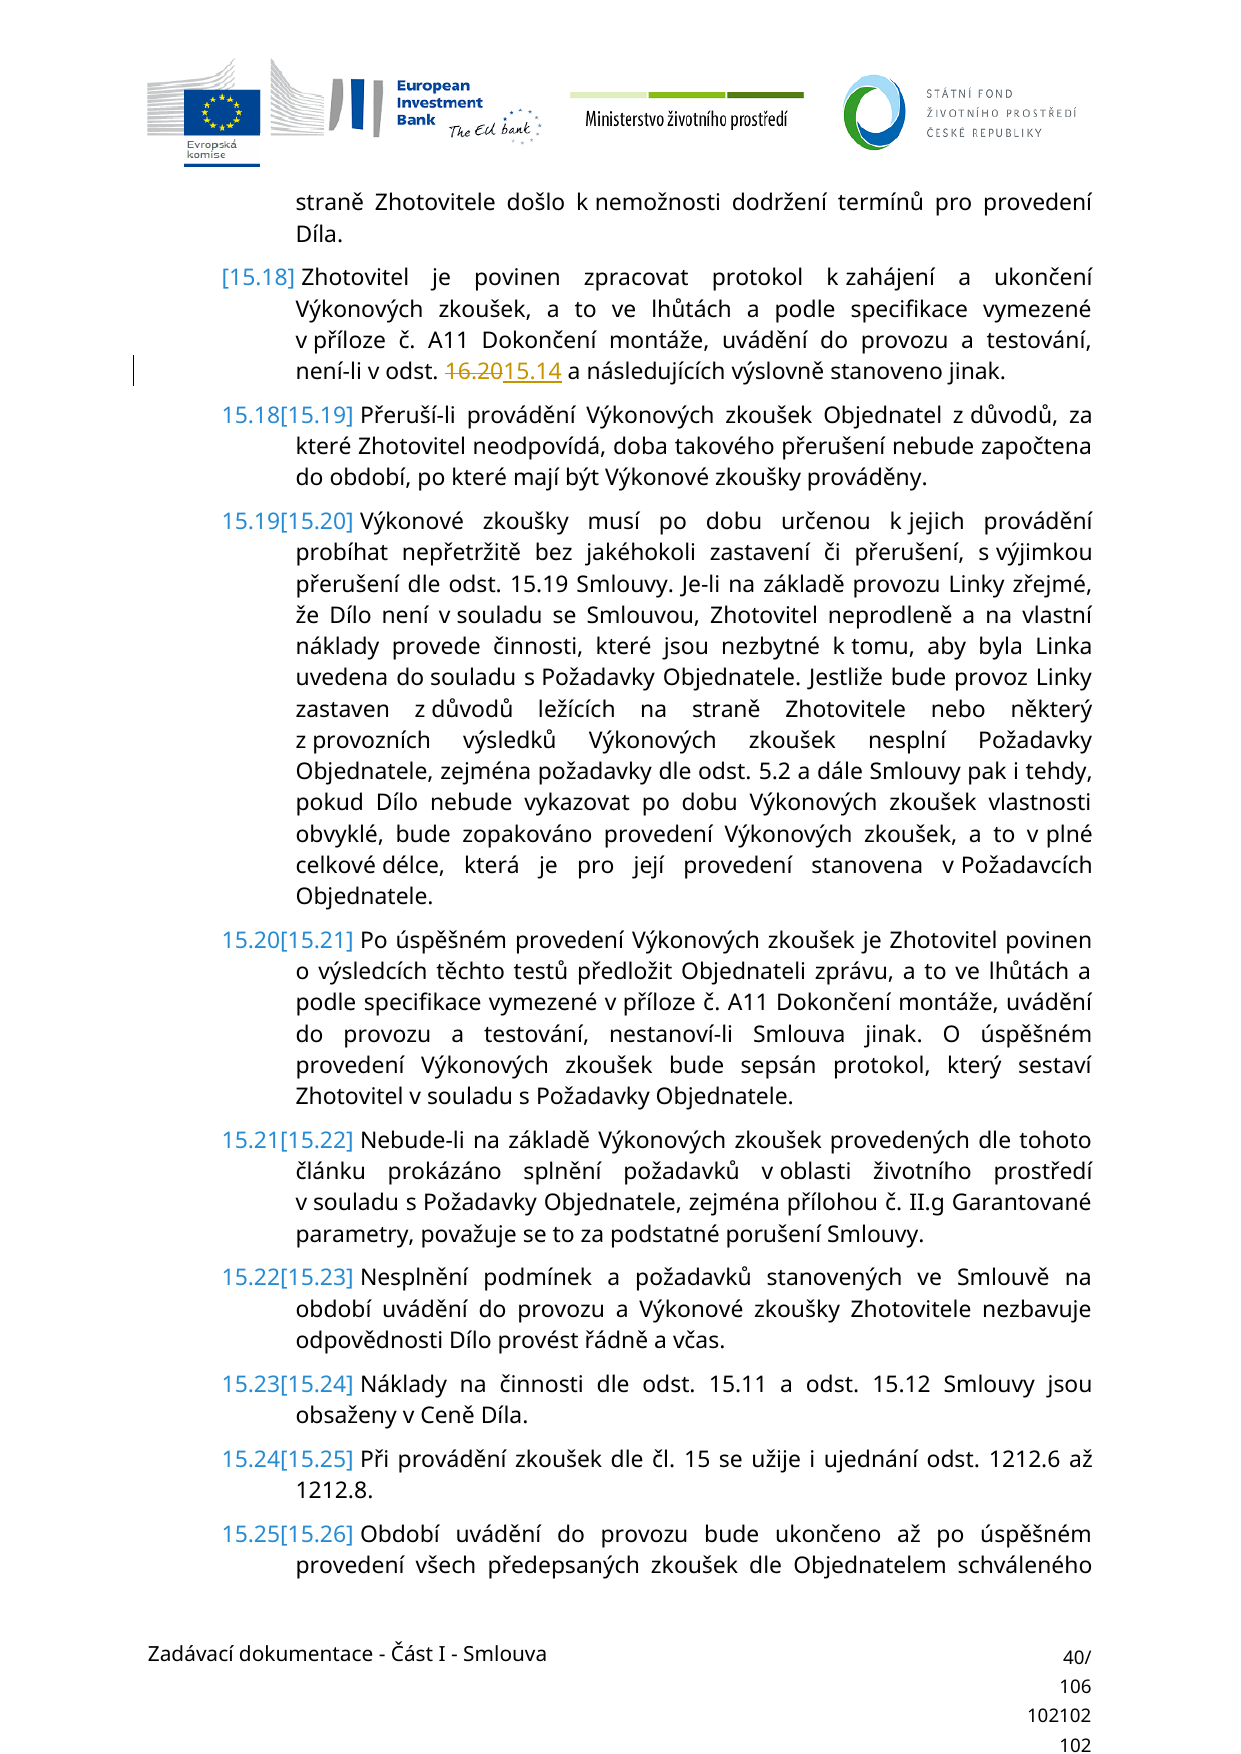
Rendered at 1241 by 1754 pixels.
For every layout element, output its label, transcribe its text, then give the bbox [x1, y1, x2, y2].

list Přeruší-li provádění Výkonových zkoušek Objednatel z důvodů, za které Zhotovitel neodpovídá, doba takového přerušení nebude započtena do období, po které mají být Výkonové zkoušky prováděny. [221, 399, 1093, 492]
picture [147, 55, 1092, 167]
list Při provádění zkoušek dle čl. 15 se užije i ujednání odst. 12.6 až 12.8. [221, 1442, 1093, 1505]
list Náklady na činnosti dle odst. 15.11 a odst. 15.12 Smlouvy jsou obsaženy v Ceně Díla. [221, 1367, 1093, 1430]
list Po úspěšném provedení Výkonových zkoušek je Zhotovitel povinen o výsledcích těchto testů předložit Objednateli zprávu, a to ve lhůtách a podle specifikace vymezené v příloze č. A11 Dokončení montáže, uvádění do provozu a testování, nestanoví-li Smlouva jinak. O úspěšném provedení Výkonových zkoušek bude sepsán protokol, který sestaví Zhotovitel v souladu s Požadavky Objednatele. [221, 924, 1093, 1111]
list Nesplnění podmínek a požadavků stanovených ve Smlouvě na období uvádění do provozu a Výkonové zkoušky Zhotovitele nezbavuje odpovědnosti Dílo provést řádně a včas. [221, 1261, 1093, 1355]
list Nebude-li na základě Výkonových zkoušek provedených dle tohoto článku prokázáno splnění požadavků v oblasti životního prostředí v souladu s Požadavky Objednatele, zejména přílohou č. II.g Garantované parametry, považuje se to za podstatné porušení Smlouvy. [221, 1124, 1093, 1249]
list Zhotovitel je povinen zpracovat protokol k zahájení a ukončení Výkonových zkoušek, a to ve lhůtách a podle specifikace vymezené v příloze č. A11 Dokončení montáže, uvádění do provozu a testování, není-li v odst. a následujících výslovně stanoveno jinak. [221, 261, 1093, 386]
list Výkonové zkoušky musí po dobu určenou k jejich provádění probíhat nepřetržitě bez jakéhokoli zastavení či přerušení, s výjimkou přerušení dle odst. 15.19 Smlouvy. Je-li na základě provozu Linky zřejmé, že Dílo není v souladu se Smlouvou, Zhotovitel neprodleně a na vlastní náklady provede činnosti, které jsou nezbytné k tomu, aby byla Linka uvedena do souladu s Požadavky Objednatele. Jestliže bude provoz Linky zastaven z důvodů ležících na straně Zhotovitele nebo některý z provozních výsledků Výkonových zkoušek nesplní Požadavky Objednatele, zejména požadavky dle odst. 5.2 a dále Smlouvy pak i tehdy, pokud Dílo nebude vykazovat po dobu Výkonových zkoušek vlastnosti obvyklé, bude zopakováno provedení Výkonových zkoušek, a to v plné celkové délce, která je pro její provedení stanovena v Požadavcích Objednatele. [221, 505, 1093, 911]
